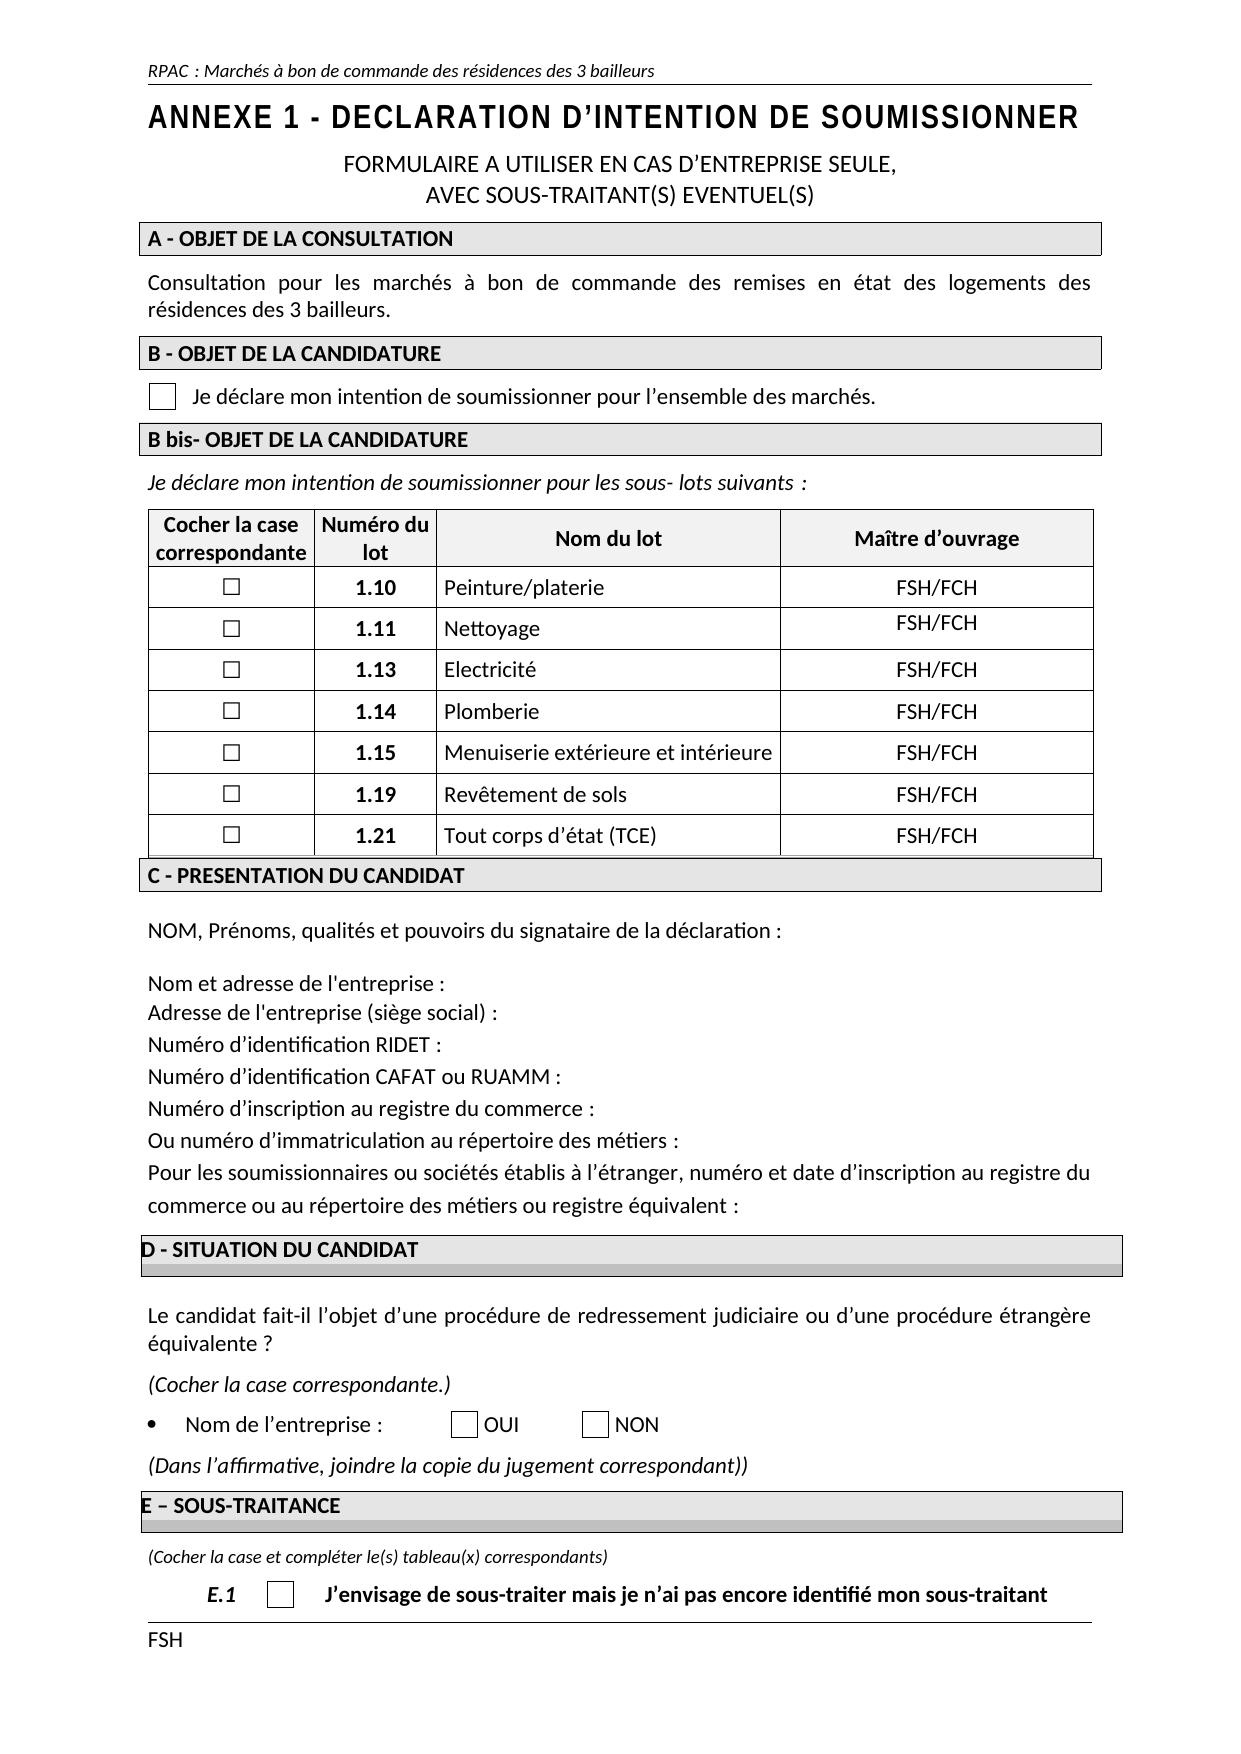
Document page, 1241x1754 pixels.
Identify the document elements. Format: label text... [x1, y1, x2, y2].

table_cell [149, 650, 314, 690]
table_cell FSH/FCH [781, 567, 1093, 607]
table_cell 1.13 [315, 650, 436, 690]
table_cell Plomberie [437, 691, 780, 731]
table_cell [149, 608, 314, 648]
text Numéro d’inscription au registre du commerce : [148, 1094, 1092, 1122]
text (Cocher la case et compléter le(s) tableau(x) correspondants) [148, 1545, 1092, 1568]
table_header Cocher la case correspondante [149, 510, 314, 566]
table_cell 1.10 [315, 567, 436, 607]
table_cell FSH/FCH [781, 732, 1093, 772]
table_header Numéro du lot [315, 510, 436, 566]
text Consultation pour les marchés à bon de commande des remises en état des logements des résidences des 3 bailleurs. [148, 268, 1092, 324]
table_cell Menuiserie extérieure et intérieure [437, 732, 780, 772]
text B bis- OBJET DE LA CANDIDATURE [140, 424, 1101, 455]
table_cell [149, 815, 314, 855]
table_cell 1.19 [315, 774, 436, 814]
table_cell FSH/FCH [781, 650, 1093, 690]
text Pour les soumissionnaires ou sociétés établis à l’étranger, numéro et date d’inscription au registre du commerce ou au répertoire des métiers ou registre équivalent : [148, 1158, 1092, 1219]
table_cell FSH/FCH [781, 774, 1093, 814]
table_cell [149, 567, 314, 607]
table_cell FSH/FCH [781, 815, 1093, 855]
text C - PRESENTATION DU CANDIDAT [140, 859, 1101, 891]
table_cell [149, 691, 314, 731]
table_cell Tout corps d’état (TCE) [437, 815, 780, 855]
text Ou numéro d’immatriculation au répertoire des métiers : [148, 1126, 1092, 1154]
text Le candidat fait-il l’objet d’une procédure de redressement judiciaire ou d’une procédure étrangère équivalente ? [148, 1301, 1092, 1357]
text A - OBJET DE LA CONSULTATION [140, 223, 1101, 255]
text Je déclare mon intention de soumissionner pour les sous- lots suivants : [148, 468, 1092, 496]
table_cell 1.14 [315, 691, 436, 731]
table_cell 1.11 [315, 608, 436, 648]
text B - OBJET DE LA CANDIDATURE [140, 337, 1101, 369]
table_cell 1.21 [315, 815, 436, 855]
title ANNEXE 1 - DECLARATION D’INTENTION DE SOUMISSIONNER [148, 98, 1092, 136]
table_cell Peinture/platerie [437, 567, 780, 607]
table_header Maître d’ouvrage [781, 510, 1093, 566]
text Nom et adresse de l'entreprise : [148, 969, 1092, 998]
table_cell [149, 774, 314, 814]
text AVEC SOUS-TRAITANT(S) EVENTUEL(S) [148, 179, 1092, 209]
table_cell [149, 732, 314, 772]
text NOM, Prénoms, qualités et pouvoirs du signataire de la déclaration : [148, 917, 1092, 944]
table_cell 1.15 [315, 732, 436, 772]
text (Dans l’affirmative, joindre la copie du jugement correspondant)) [148, 1451, 1092, 1479]
table_cell FSH/FCH [781, 691, 1093, 731]
text Je déclare mon intention de soumissionner pour l’ensemble des marchés. [148, 382, 1092, 410]
text Numéro d’identification RIDET : [148, 1030, 1092, 1058]
table_header Nom du lot [437, 510, 780, 566]
table_cell Revêtement de sols [437, 774, 780, 814]
list Nom de l’entreprise : OUI NON [148, 1410, 1092, 1438]
table_cell FSH/FCH [781, 608, 1093, 648]
text FORMULAIRE A UTILISER EN CAS D’ENTREPRISE SEULE, [148, 148, 1092, 179]
text Numéro d’identification CAFAT ou RUAMM : [148, 1062, 1092, 1090]
text (Cocher la case correspondante.) [148, 1370, 1092, 1398]
text Adresse de l'entreprise (siège social) : [148, 998, 1092, 1026]
table_cell Nettoyage [437, 608, 780, 648]
text E.1 J’envisage de sous-traiter mais je n’ai pas encore identifié mon sous-traitant [148, 1580, 1092, 1608]
table_cell Electricité [437, 650, 780, 690]
